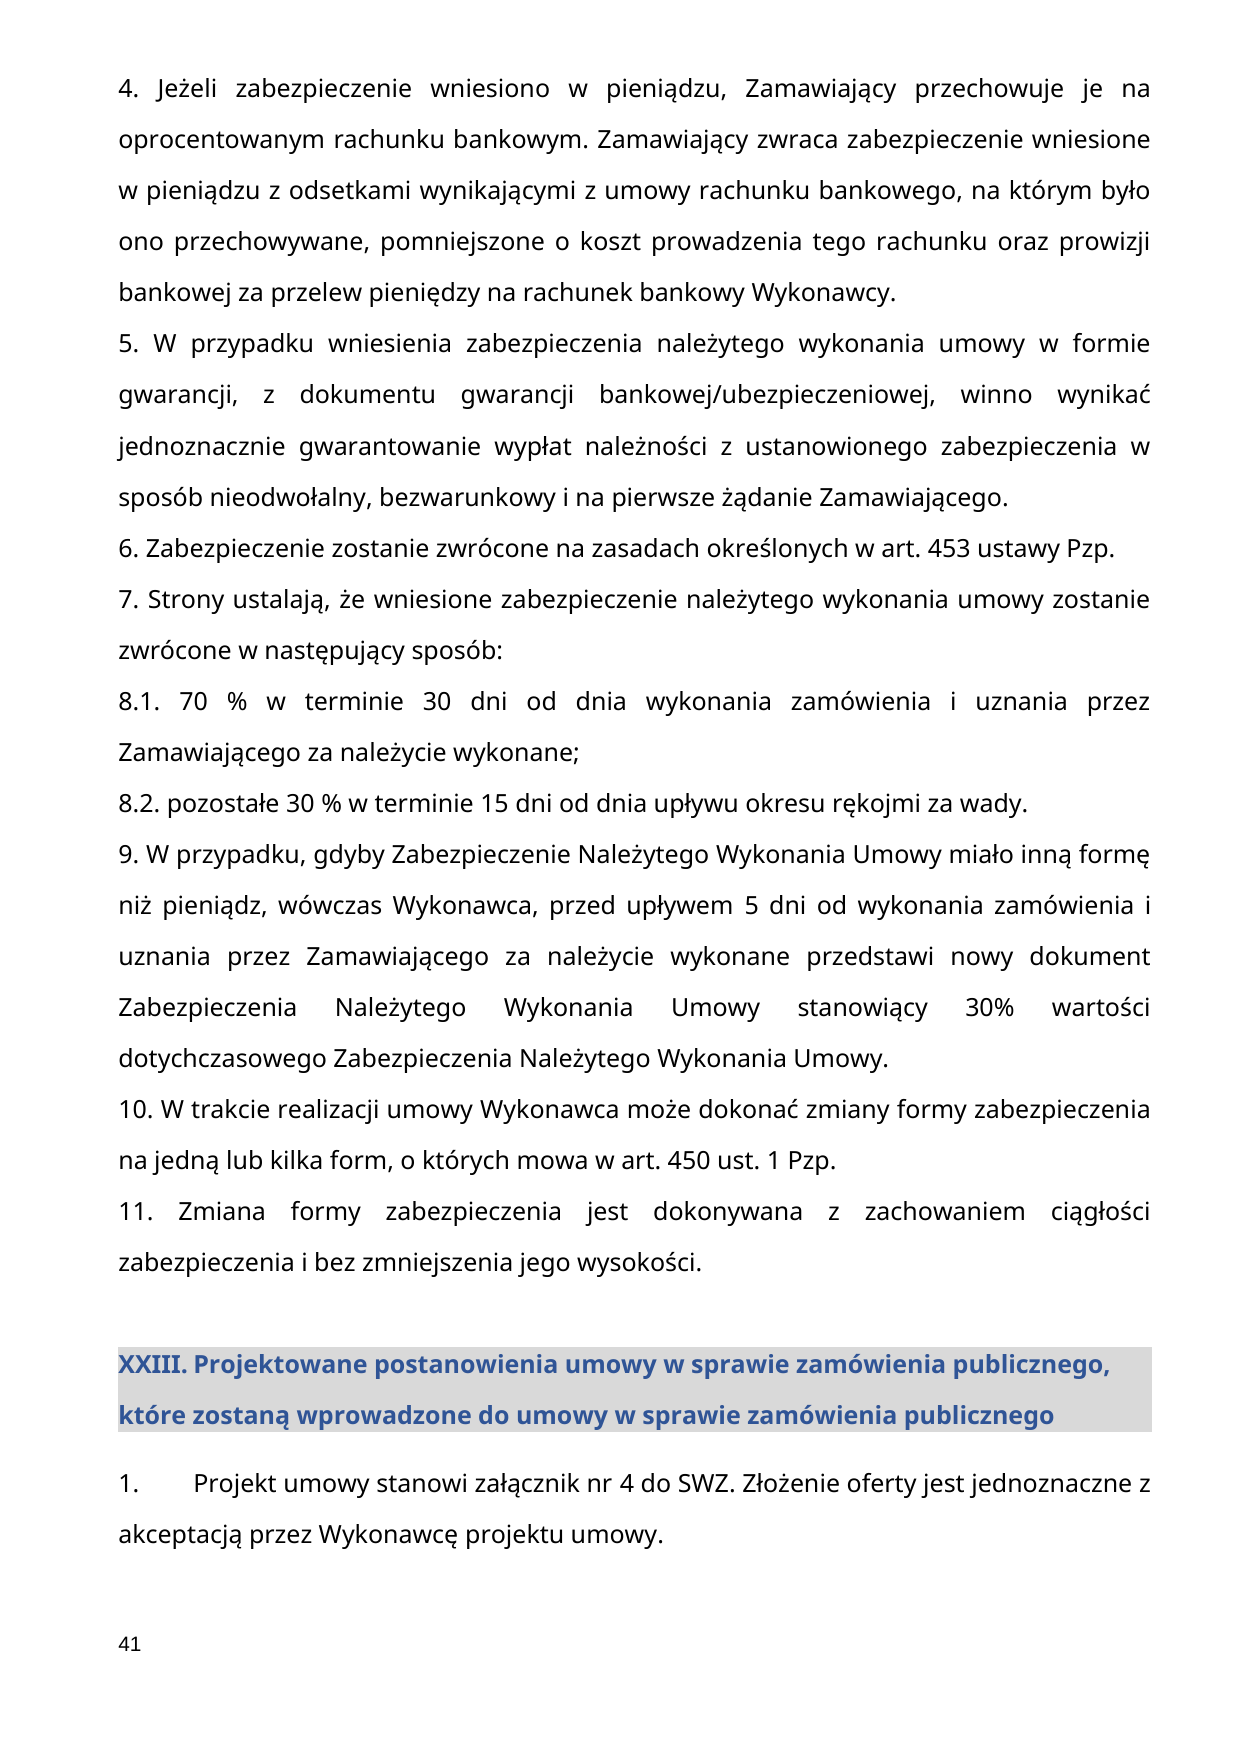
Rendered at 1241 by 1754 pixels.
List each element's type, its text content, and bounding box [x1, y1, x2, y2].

text 5. W przypadku wniesienia zabezpieczenia należytego wykonania umowy w formie gwarancji, z dokumentu gwarancji bankowej/ubezpieczeniowej, winno wynikać jednoznacznie gwarantowanie wypłat należności z ustanowionego zabezpieczenia w sposób nieodwołalny, bezwarunkowy i na pierwsze żądanie Zamawiającego. [118, 326, 1152, 513]
text 11. Zmiana formy zabezpieczenia jest dokonywana z zachowaniem ciągłości zabezpieczenia i bez zmniejszenia jego wysokości. [118, 1194, 1152, 1279]
text 4. Jeżeli zabezpieczenie wniesiono w pieniądzu, Zamawiający przechowuje je na oprocentowanym rachunku bankowym. Zamawiający zwraca zabezpieczenie wniesione w pieniądzu z odsetkami wynikającymi z umowy rachunku bankowego, na którym było ono przechowywane, pomniejszone o koszt prowadzenia tego rachunku oraz prowizji bankowej za przelew pieniędzy na rachunek bankowy Wykonawcy. [118, 71, 1152, 309]
text 10. W trakcie realizacji umowy Wykonawca może dokonać zmiany formy zabezpieczenia na jedną lub kilka form, o których mowa w art. 450 ust. 1 Pzp. [118, 1092, 1152, 1177]
text 7. Strony ustalają, że wniesione zabezpieczenie należytego wykonania umowy zostanie zwrócone w następujący sposób: [118, 581, 1152, 666]
text 1. Projekt umowy stanowi załącznik nr 4 do SWZ. Złożenie oferty jest jednoznaczne z akceptacją przez Wykonawcę projektu umowy. [118, 1466, 1152, 1551]
text 9. W przypadku, gdyby Zabezpieczenie Należytego Wykonania Umowy miało inną formę niż pieniądz, wówczas Wykonawca, przed upływem 5 dni od wykonania zamówienia i uznania przez Zamawiającego za należycie wykonane przedstawi nowy dokument Zabezpieczenia Należytego Wykonania Umowy stanowiący 30% wartości dotychczasowego Zabezpieczenia Należytego Wykonania Umowy. [118, 836, 1152, 1075]
text 8.2. pozostałe 30 % w terminie 15 dni od dnia upływu okresu rękojmi za wady. [118, 785, 1152, 819]
list Projektowane postanowienia umowy w sprawie zamówienia publicznego, które zostaną wprowadzone do umowy w sprawie zamówienia publicznego [118, 1347, 1152, 1432]
text 8.1. 70 % w terminie 30 dni od dnia wykonania zamówienia i uznania przez Zamawiającego za należycie wykonane; [118, 683, 1152, 768]
text 6. Zabezpieczenie zostanie zwrócone na zasadach określonych w art. 453 ustawy Pzp. [118, 530, 1152, 564]
